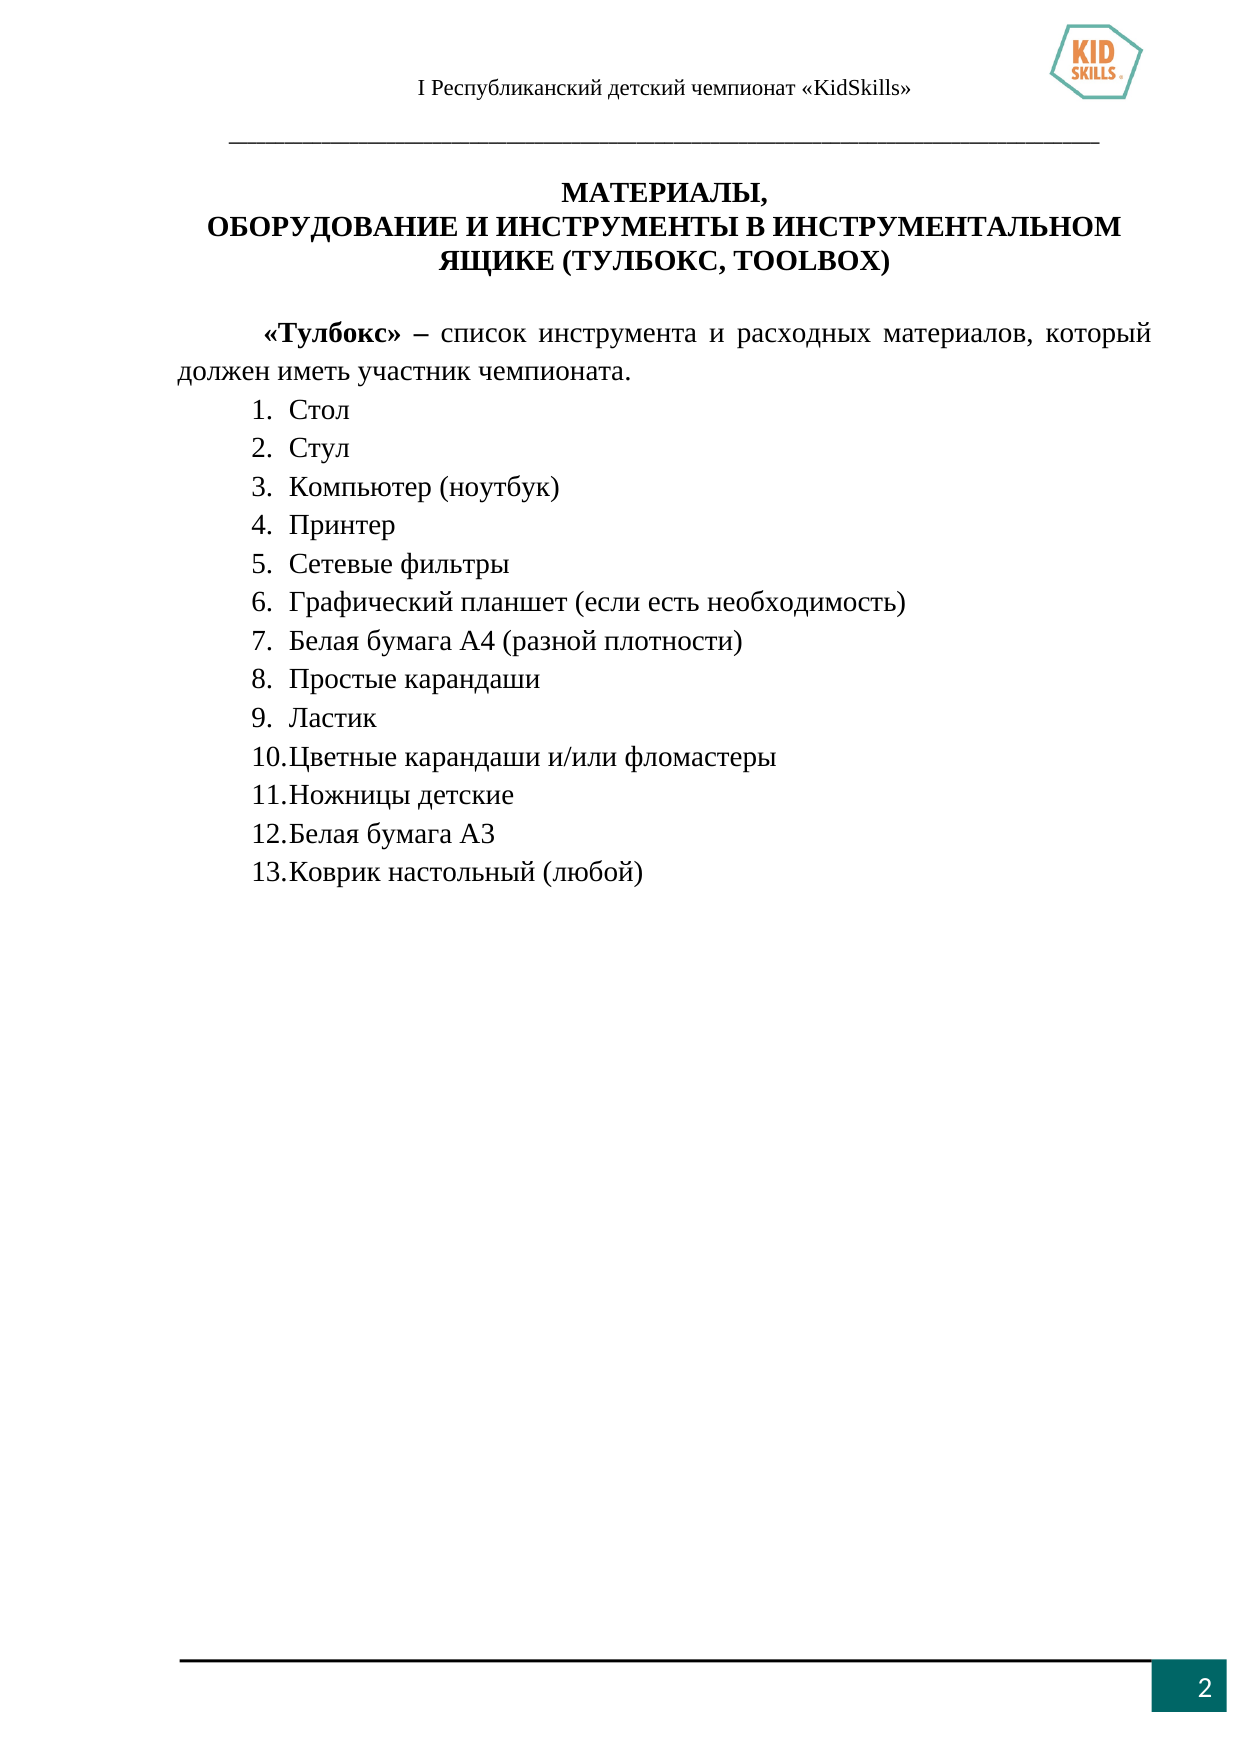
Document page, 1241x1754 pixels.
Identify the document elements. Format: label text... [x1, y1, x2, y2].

list Компьютер (ноутбук) [251, 469, 1152, 502]
text «Тулбокс» – список инструмента и расходных материалов, который должен иметь участник чемпионата. [177, 315, 1152, 387]
text ОБОРУДОВАНИЕ И ИНСТРУМЕНТЫ В ИНСТРУМЕНТАЛЬНОМ ЯЩИКЕ (ТУЛБОКС, TOOLBOX) [177, 209, 1152, 276]
list Стул [251, 430, 1152, 464]
list Простые карандаши [251, 662, 1152, 695]
list Сетевые фильтры [251, 546, 1152, 579]
list Коврик настольный (любой) [251, 854, 1152, 888]
list Стол [251, 392, 1152, 425]
list Цветные карандаши и/или фломастеры [251, 739, 1152, 772]
list Белая бумага А4 (разной плотности) [251, 623, 1152, 657]
list Белая бумага А3 [251, 816, 1152, 849]
list Принтер [251, 507, 1152, 541]
list Ластик [251, 700, 1152, 734]
list Графический планшет (если есть необходимость) [251, 584, 1152, 618]
picture [1041, 6, 1147, 113]
text МАТЕРИАЛЫ, [177, 176, 1152, 209]
list Ножницы детские [251, 777, 1152, 811]
